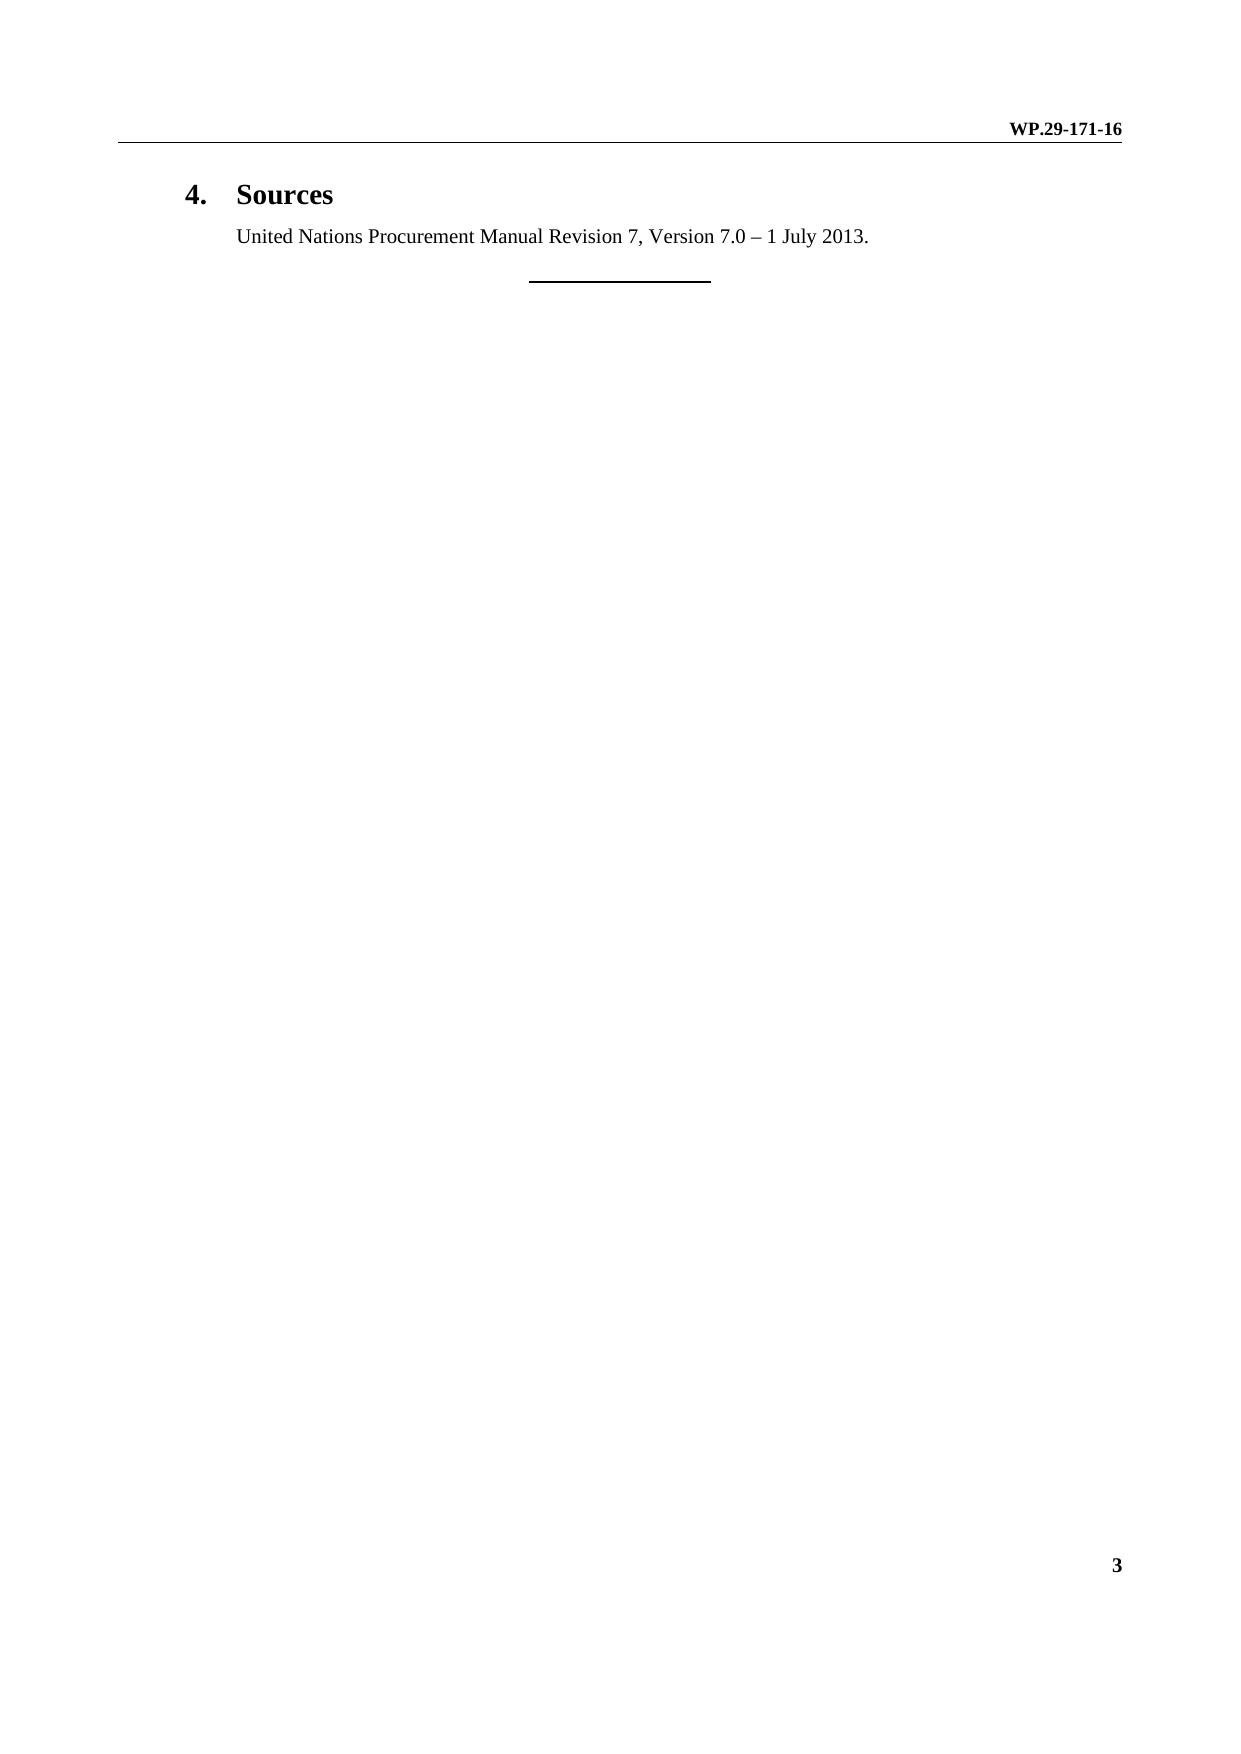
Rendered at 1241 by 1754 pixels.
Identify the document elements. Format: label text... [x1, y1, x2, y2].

text 4. Sources [118, 177, 1028, 211]
text United Nations Procurement Manual Revision 7, Version 7.0 – 1 July 2013. [236, 223, 1004, 248]
